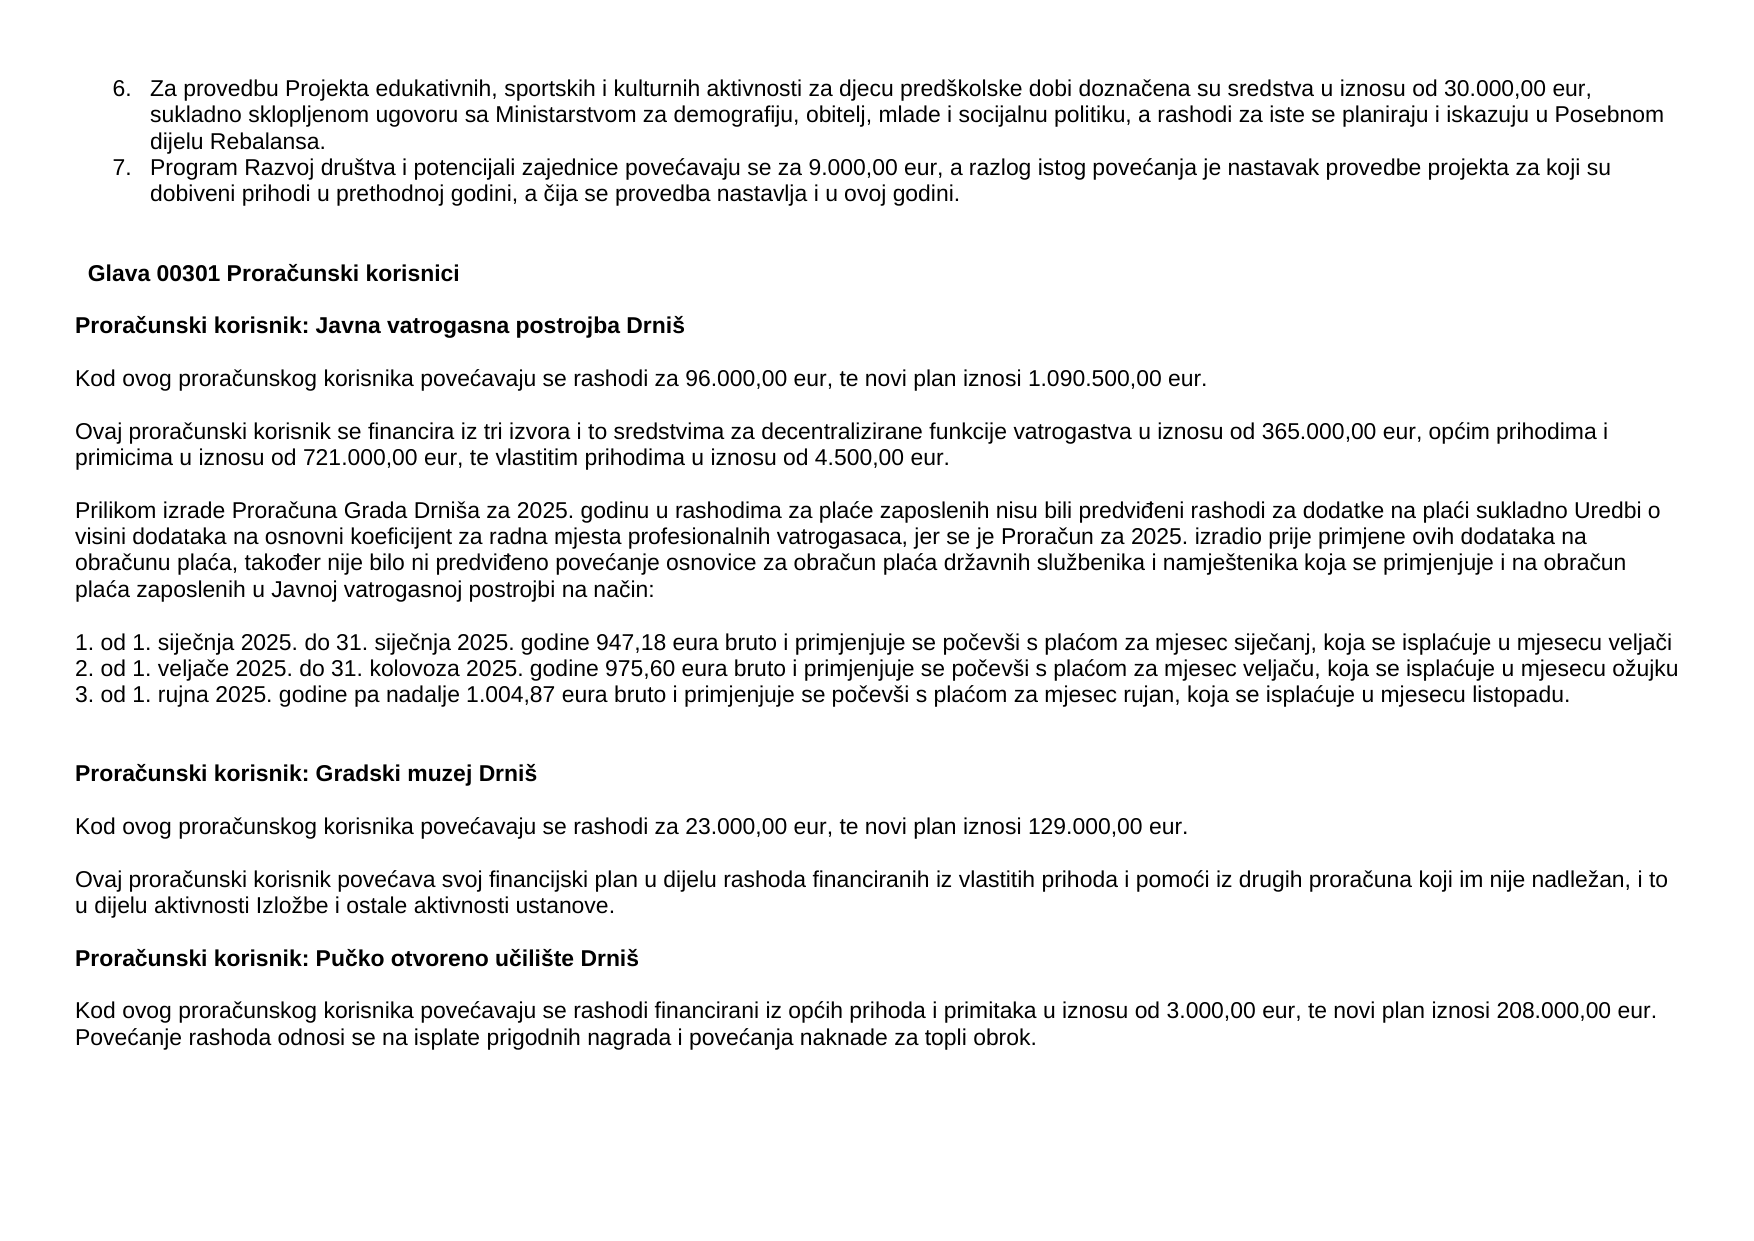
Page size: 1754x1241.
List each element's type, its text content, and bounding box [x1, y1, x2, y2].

text Proračunski korisnik: Gradski muzej Drniš [75, 760, 1679, 787]
text Glava 00301 Proračunski korisnici [75, 259, 1679, 286]
text 2. od 1. veljače 2025. do 31. kolovoza 2025. godine 975,60 eura bruto i primjenjuje se počevši s plaćom za mjesec veljaču, koja se isplaćuje u mjesecu ožujku [75, 655, 1679, 681]
text 3. od 1. rujna 2025. godine pa nadalje 1.004,87 eura bruto i primjenjuje se počevši s plaćom za mjesec rujan, koja se isplaćuje u mjesecu listopadu. [75, 681, 1679, 707]
text Kod ovog proračunskog korisnika povećavaju se rashodi za 96.000,00 eur, te novi plan iznosi 1.090.500,00 eur. [75, 365, 1679, 391]
text Prilikom izrade Proračuna Grada Drniša za 2025. godinu u rashodima za plaće zaposlenih nisu bili predviđeni rashodi za dodatke na plaći sukladno Uredbi o visini dodataka na osnovni koeficijent za radna mjesta profesionalnih vatrogasaca, jer se je Proračun za 2025. izradio prije primjene ovih dodataka na obračunu plaća, također nije bilo ni predviđeno povećanje osnovice za obračun plaća državnih službenika i namještenika koja se primjenjuje i na obračun plaća zaposlenih u Javnoj vatrogasnoj postrojbi na način: [75, 497, 1679, 602]
text 1. od 1. siječnja 2025. do 31. siječnja 2025. godine 947,18 eura bruto i primjenjuje se počevši s plaćom za mjesec siječanj, koja se isplaćuje u mjesecu veljači [75, 628, 1679, 655]
text Povećanje rashoda odnosi se na isplate prigodnih nagrada i povećanja naknade za topli obrok. [75, 1024, 1679, 1050]
list Program Razvoj društva i potencijali zajednice povećavaju se za 9.000,00 eur, a razlog istog povećanja je nastavak provedbe projekta za koji su dobiveni prihodi u prethodnoj godini, a čija se provedba nastavlja i u ovoj godini. [112, 154, 1679, 207]
text Proračunski korisnik: Javna vatrogasna postrojba Drniš [75, 312, 1679, 338]
text Proračunski korisnik: Pučko otvoreno učilište Drniš [75, 945, 1679, 971]
text Kod ovog proračunskog korisnika povećavaju se rashodi financirani iz općih prihoda i primitaka u iznosu od 3.000,00 eur, te novi plan iznosi 208.000,00 eur. [75, 997, 1679, 1024]
list Za provedbu Projekta edukativnih, sportskih i kulturnih aktivnosti za djecu predškolske dobi doznačena su sredstva u iznosu od 30.000,00 eur, sukladno sklopljenom ugovoru sa Ministarstvom za demografiju, obitelj, mlade i socijalnu politiku, a rashodi za iste se planiraju i iskazuju u Posebnom dijelu Rebalansa. [112, 75, 1679, 154]
text Ovaj proračunski korisnik se financira iz tri izvora i to sredstvima za decentralizirane funkcije vatrogastva u iznosu od 365.000,00 eur, općim prihodima i primicima u iznosu od 721.000,00 eur, te vlastitim prihodima u iznosu od 4.500,00 eur. [75, 418, 1679, 470]
text Ovaj proračunski korisnik povećava svoj financijski plan u dijelu rashoda financiranih iz vlastitih prihoda i pomoći iz drugih proračuna koji im nije nadležan, i to u dijelu aktivnosti Izložbe i ostale aktivnosti ustanove. [75, 866, 1679, 918]
text Kod ovog proračunskog korisnika povećavaju se rashodi za 23.000,00 eur, te novi plan iznosi 129.000,00 eur. [75, 813, 1679, 839]
